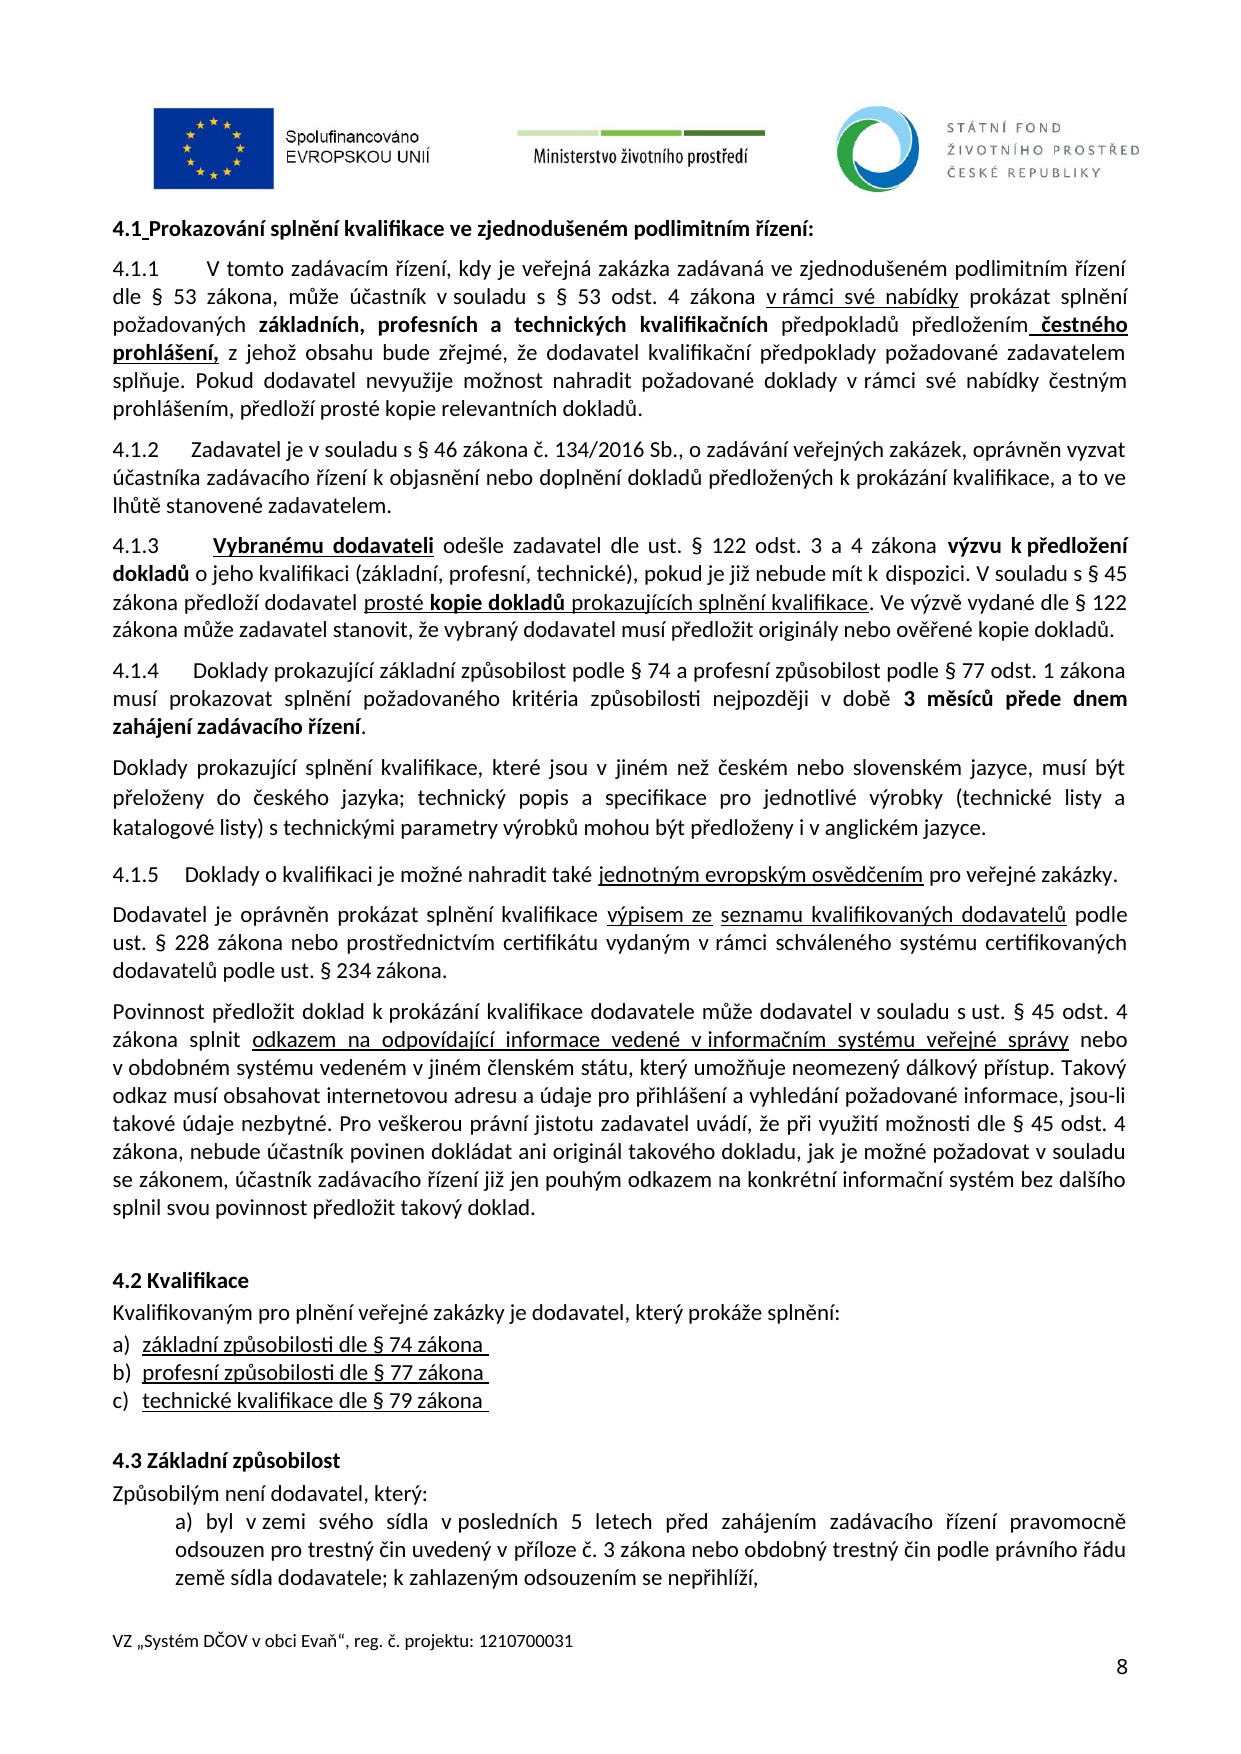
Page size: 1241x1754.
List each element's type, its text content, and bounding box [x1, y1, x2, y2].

list profesní způsobilosti dle § 77 zákona [112, 1358, 1128, 1386]
text Doklady prokazující splnění kvalifikace, které jsou v jiném než českém nebo slovenském jazyce, musí být přeloženy do českého jazyka; technický popis a specifikace pro jednotlivé výrobky (technické listy a katalogové listy) s technickými parametry výrobků mohou být předloženy i v anglickém jazyce. [112, 753, 1128, 841]
text 4.3 Základní způsobilost [112, 1447, 1128, 1474]
list 4.1.3 Vybranému dodavateli odešle zadavatel dle ust. § 122 odst. 3 a 4 zákona výzvu k předložení dokladů o jeho kvalifikaci (základní, profesní, technické), pokud je již nebude mít k dispozici. V souladu s § 45 zákona předloží dodavatel prosté kopie dokladů prokazujících splnění kvalifikace. Ve výzvě vydané dle § 122 zákona může zadavatel stanovit, že vybraný dodavatel musí předložit originály nebo ověřené kopie dokladů. [112, 532, 1128, 644]
list 4.1.4 Doklady prokazující základní způsobilost podle § 74 a profesní způsobilost podle § 77 odst. 1 zákona musí prokazovat splnění požadovaného kritéria způsobilosti nejpozději v době 3 měsíců přede dnem zahájení zadávacího řízení. [112, 656, 1128, 740]
list 4.1.1 V tomto zadávacím řízení, kdy je veřejná zakázka zadávaná ve zjednodušeném podlimitním řízení dle § 53 zákona, může účastník v souladu s § 53 odst. 4 zákona v rámci své nabídky prokázat splnění požadovaných základních, profesních a technických kvalifikačních předpokladů předložením čestného prohlášení, z jehož obsahu bude zřejmé, že dodavatel kvalifikační předpoklady požadované zadavatelem splňuje. Pokud dodavatel nevyužije možnost nahradit požadované doklady v rámci své nabídky čestným prohlášením, předloží prosté kopie relevantních dokladů. [112, 254, 1128, 422]
text 4.1 Prokazování splnění kvalifikace ve zjednodušeném podlimitním řízení: [112, 186, 1128, 242]
text 4.1.5 Doklady o kvalifikaci je možné nahradit také jednotným evropským osvědčením pro veřejné zakázky. [112, 860, 1128, 888]
text Kvalifikovaným pro plnění veřejné zakázky je dodavatel, který prokáže splnění: [112, 1298, 1128, 1326]
list technické kvalifikace dle § 79 zákona [112, 1386, 1128, 1414]
list 4.1.2 Zadavatel je v souladu s § 46 zákona č. 134/2016 Sb., o zadávání veřejných zakázek, oprávněn vyzvat účastníka zadávacího řízení k objasnění nebo doplnění dokladů předložených k prokázání kvalifikace, a to ve lhůtě stanovené zadavatelem. [112, 435, 1128, 519]
list Dodavatel je oprávněn prokázat splnění kvalifikace výpisem ze seznamu kvalifikovaných dodavatelů podle ust. § 228 zákona nebo prostřednictvím certifikátu vydaným v rámci schváleného systému certifikovaných dodavatelů podle ust. § 234 zákona. [112, 901, 1128, 984]
list základní způsobilosti dle § 74 zákona [112, 1330, 1128, 1358]
text 4.2 Kvalifikace [112, 1266, 1128, 1294]
list Povinnost předložit doklad k prokázání kvalifikace dodavatele může dodavatel v souladu s ust. § 45 odst. 4 zákona splnit odkazem na odpovídající informace vedené v informačním systému veřejné správy nebo v obdobném systému vedeném v jiném členském státu, který umožňuje neomezený dálkový přístup. Takový odkaz musí obsahovat internetovou adresu a údaje pro přihlášení a vyhledání požadované informace, jsou-li takové údaje nezbytné. Pro veškerou právní jistotu zadavatel uvádí, že při využití možnosti dle § 45 odst. 4 zákona, nebude účastník povinen dokládat ani originál takového dokladu, jak je možné požadovat v souladu se zákonem, účastník zadávacího řízení již jen pouhým odkazem na konkrétní informační systém bez dalšího splnil svou povinnost předložit takový doklad. [112, 997, 1128, 1221]
text a) byl v zemi svého sídla v posledních 5 letech před zahájením zadávacího řízení pravomocně odsouzen pro trestný čin uvedený v příloze č. 3 zákona nebo obdobný trestný čin podle právního řádu země sídla dodavatele; k zahlazeným odsouzením se nepřihlíží, [175, 1507, 1128, 1591]
text Způsobilým není dodavatel, který: [112, 1479, 1128, 1507]
